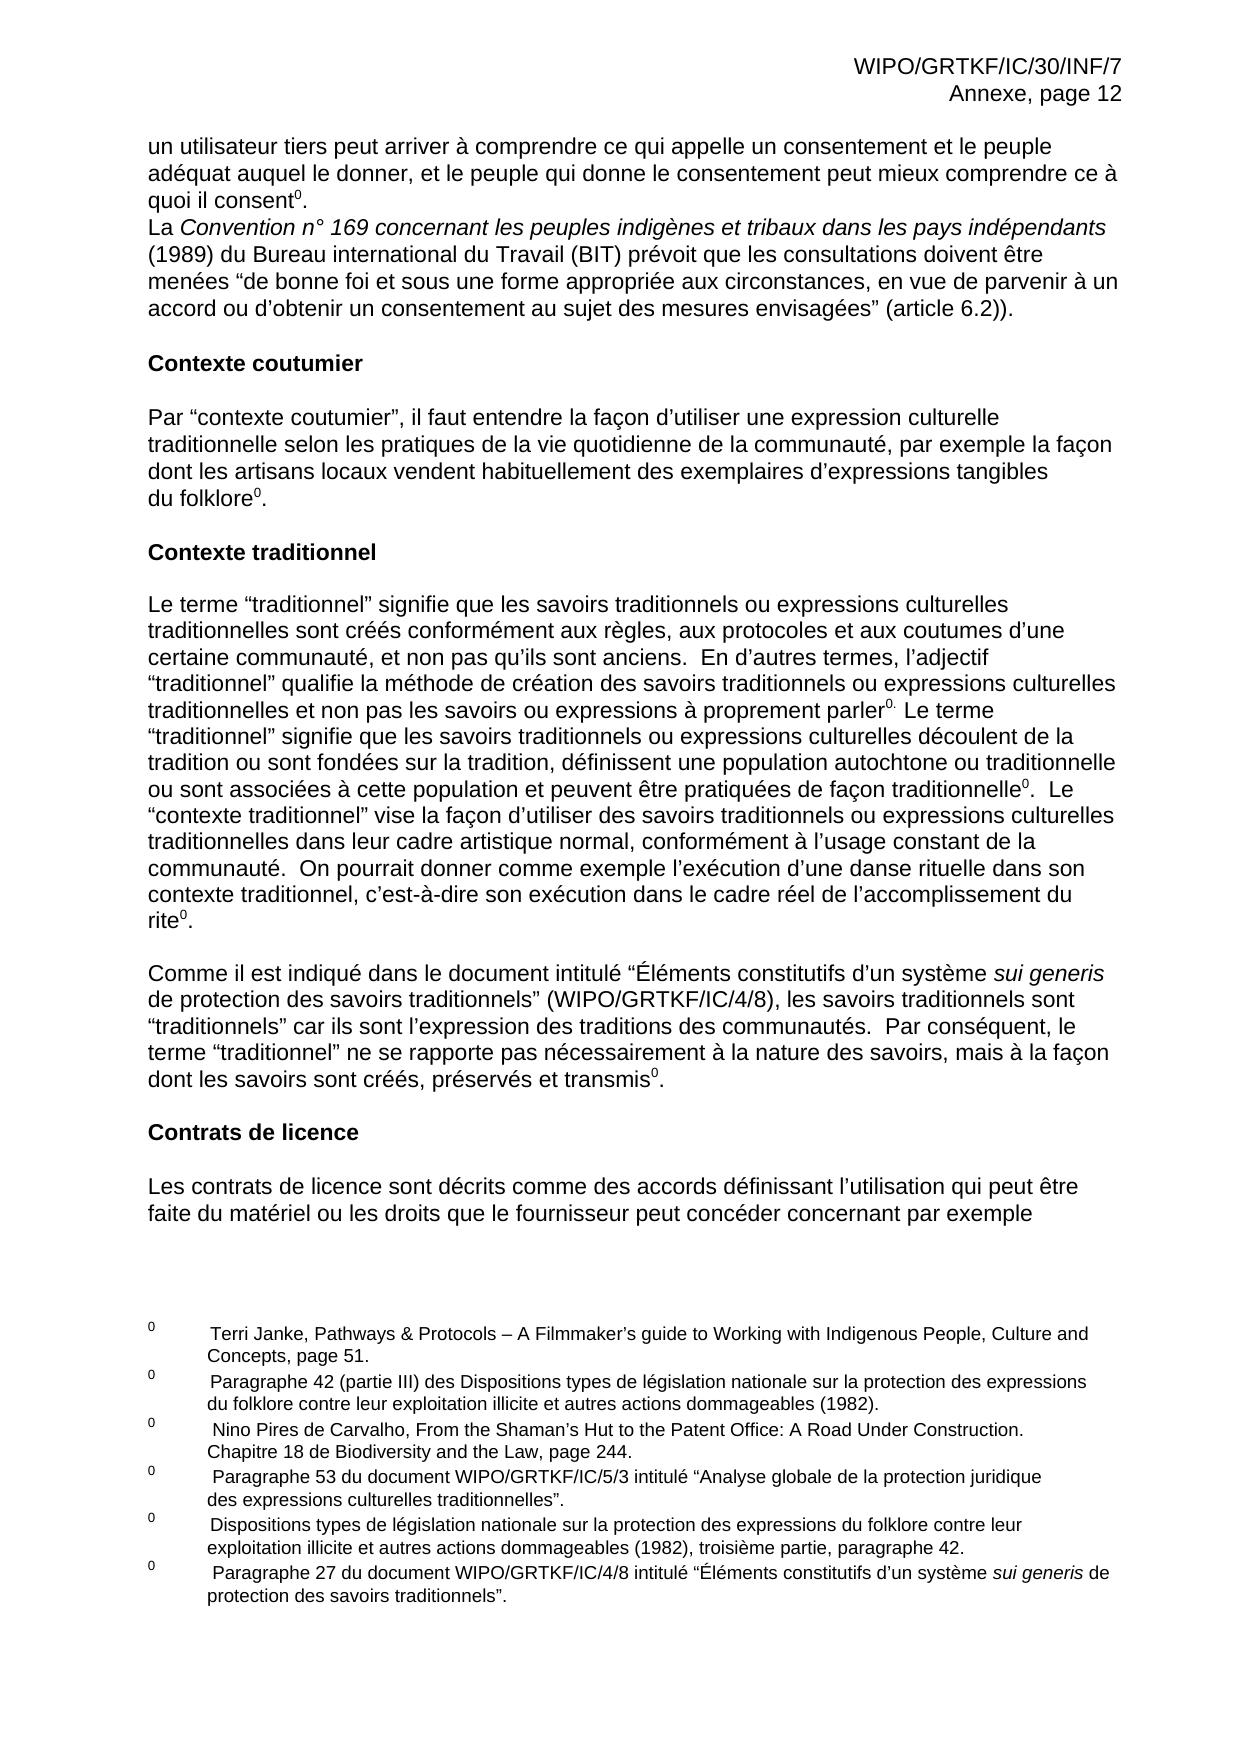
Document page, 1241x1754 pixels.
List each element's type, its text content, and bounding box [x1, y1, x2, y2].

text Par “contexte coutumier”, il faut entendre la façon d’utiliser une expression culturelle traditionnelle selon les pratiques de la vie quotidienne de la communauté, par exemple la façon dont les artisans locaux vendent habituellement des exemplaires d’expressions tangibles du folklore. [148, 403, 1122, 511]
subtitle Contexte coutumier [148, 349, 1122, 376]
subtitle Contrats de licence [148, 1118, 1122, 1145]
text Comme il est indiqué dans le document intitulé “Éléments constitutifs d’un système sui generis de protection des savoirs traditionnels” (WIPO/GRTKF/IC/4/8), les savoirs traditionnels sont “traditionnels” car ils sont l’expression des traditions des communautés. Par conséquent, le terme “traditionnel” ne se rapporte pas nécessairement à la nature des savoirs, mais à la façon dont les savoirs sont créés, préservés et transmis. [148, 960, 1122, 1092]
text La Convention n° 169 concernant les peuples indigènes et tribaux dans les pays indépendants (1989) du Bureau international du Travail (BIT) prévoit que les consultations doivent être menées “de bonne foi et sous une forme appropriée aux circonstances, en vue de parvenir à un accord ou d’obtenir un consentement au sujet des mesures envisagées” (article 6.2)). [148, 213, 1122, 322]
text Les contrats de licence sont décrits comme des accords définissant l’utilisation qui peut être faite du matériel ou les droits que le fournisseur peut concéder concernant par exemple l’utilisation des ressources génétiques en tant qu’outils de recherche, l’utilisation des savoirs traditionnels associés ou d’autres droits de propriété intellectuelle. [148, 1172, 1122, 1227]
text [148, 132, 1122, 213]
subtitle Contexte traditionnel [148, 538, 1122, 565]
text Le terme “traditionnel” signifie que les savoirs traditionnels ou expressions culturelles traditionnelles sont créés conformément aux règles, aux protocoles et aux coutumes d’une certaine communauté, et non pas qu’ils sont anciens. En d’autres termes, l’adjectif “traditionnel” qualifie la méthode de création des savoirs traditionnels ou expressions culturelles traditionnelles et non pas les savoirs ou expressions à proprement parler. Le terme “traditionnel” signifie que les savoirs traditionnels ou expressions culturelles découlent de la tradition ou sont fondées sur la tradition, définissent une population autochtone ou traditionnelle ou sont associées à cette population et peuvent être pratiquées de façon traditionnelle. Le “contexte traditionnel” vise la façon d’utiliser des savoirs traditionnels ou expressions culturelles traditionnelles dans leur cadre artistique normal, conformément à l’usage constant de la communauté. On pourrait donner comme exemple l’exécution d’une danse rituelle dans son contexte traditionnel, c’est-à-dire son exécution dans le cadre réel de l’accomplissement du rite. [148, 591, 1122, 934]
